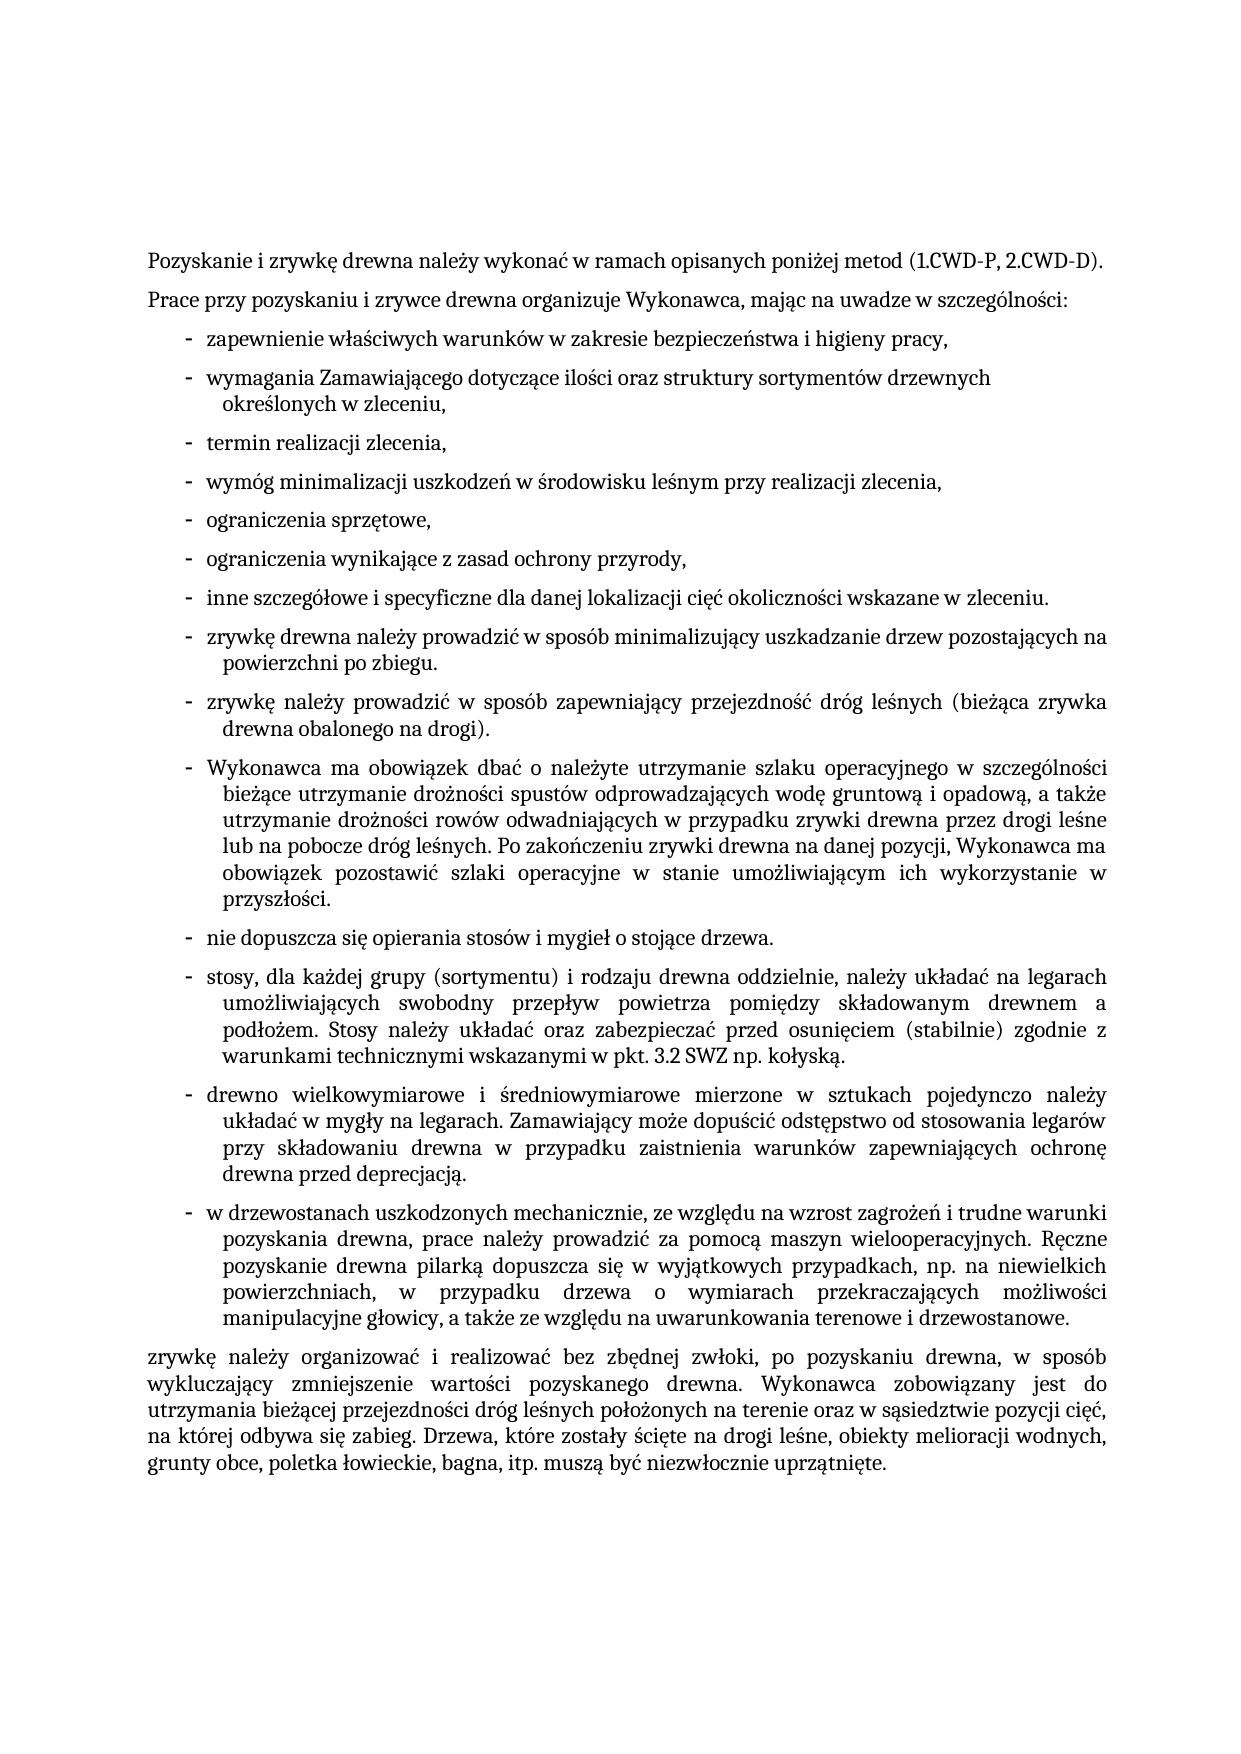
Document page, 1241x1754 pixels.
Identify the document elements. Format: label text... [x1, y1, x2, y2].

list zrywkę drewna należy prowadzić w sposób minimalizujący uszkadzanie drzew pozostających na powierzchni po zbiegu. [185, 624, 1108, 677]
text zrywkę należy organizować i realizować bez zbędnej zwłoki, po pozyskaniu drewna, w sposób wykluczający zmniejszenie wartości pozyskanego drewna. Wykonawca zobowiązany jest do utrzymania bieżącej przejezdności dróg leśnych położonych na terenie oraz w sąsiedztwie pozycji cięć, na której odbywa się zabieg. Drzewa, które zostały ścięte na drogi leśne, obiekty melioracji wodnych, grunty obce, poletka łowieckie, bagna, itp. muszą być niezwłocznie uprzątnięte. [147, 1344, 1108, 1476]
list stosy, dla każdej grupy (sortymentu) i rodzaju drewna oddzielnie, należy układać na legarach umożliwiających swobodny przepływ powietrza pomiędzy składowanym drewnem a podłożem. Stosy należy układać oraz zabezpieczać przed osunięciem (stabilnie) zgodnie z warunkami technicznymi wskazanymi w pkt. 3.2 SWZ np. kołyską. [185, 964, 1108, 1069]
list zrywkę należy prowadzić w sposób zapewniający przejezdność dróg leśnych (bieżąca zrywka drewna obalonego na drogi). [185, 689, 1108, 742]
list Wykonawca ma obowiązek dbać o należyte utrzymanie szlaku operacyjnego w szczególności bieżące utrzymanie drożności spustów odprowadzających wodę gruntową i opadową, a także utrzymanie drożności rowów odwadniających w przypadku zrywki drewna przez drogi leśne lub na pobocze dróg leśnych. Po zakończeniu zrywki drewna na danej pozycji, Wykonawca ma obowiązek pozostawić szlaki operacyjne w stanie umożliwiającym ich wykorzystanie w przyszłości. [185, 754, 1108, 912]
text Pozyskanie i zrywkę drewna należy wykonać w ramach opisanych poniżej metod (1.CWD-P, 2.CWD-D). [147, 248, 1108, 274]
text Prace przy pozyskaniu i zrywce drewna organizuje Wykonawca, mając na uwadze w szczególności: [147, 287, 1192, 313]
list w drzewostanach uszkodzonych mechanicznie, ze względu na wzrost zagrożeń i trudne warunki pozyskania drewna, prace należy prowadzić za pomocą maszyn wielooperacyjnych. Ręczne pozyskanie drewna pilarką dopuszcza się w wyjątkowych przypadkach, np. na niewielkich powierzchniach, w przypadku drzewa o wymiarach przekraczających możliwości manipulacyjne głowicy, a także ze względu na uwarunkowania terenowe i drzewostanowe. [185, 1200, 1108, 1331]
list inne szczegółowe i specyficzne dla danej lokalizacji cięć okoliczności wskazane w zleceniu. [185, 585, 1192, 611]
list termin realizacji zlecenia, [185, 429, 1192, 456]
list wymóg minimalizacji uszkodzeń w środowisku leśnym przy realizacji zlecenia, [185, 468, 1192, 495]
list nie dopuszcza się opierania stosów i mygieł o stojące drzewa. [185, 925, 1192, 951]
list zapewnienie właściwych warunków w zakresie bezpieczeństwa i higieny pracy, [185, 326, 1192, 352]
list ograniczenia wynikające z zasad ochrony przyrody, [185, 546, 1192, 572]
list ograniczenia sprzętowe, [185, 507, 1192, 533]
list drewno wielkowymiarowe i średniowymiarowe mierzone w sztukach pojedynczo należy układać w mygły na legarach. Zamawiający może dopuścić odstępstwo od stosowania legarów przy składowaniu drewna w przypadku zaistnienia warunków zapewniających ochronę drewna przed deprecjacją. [185, 1082, 1108, 1187]
list wymagania Zamawiającego dotyczące ilości oraz struktury sortymentów drzewnych określonych w zleceniu, [185, 364, 1107, 417]
